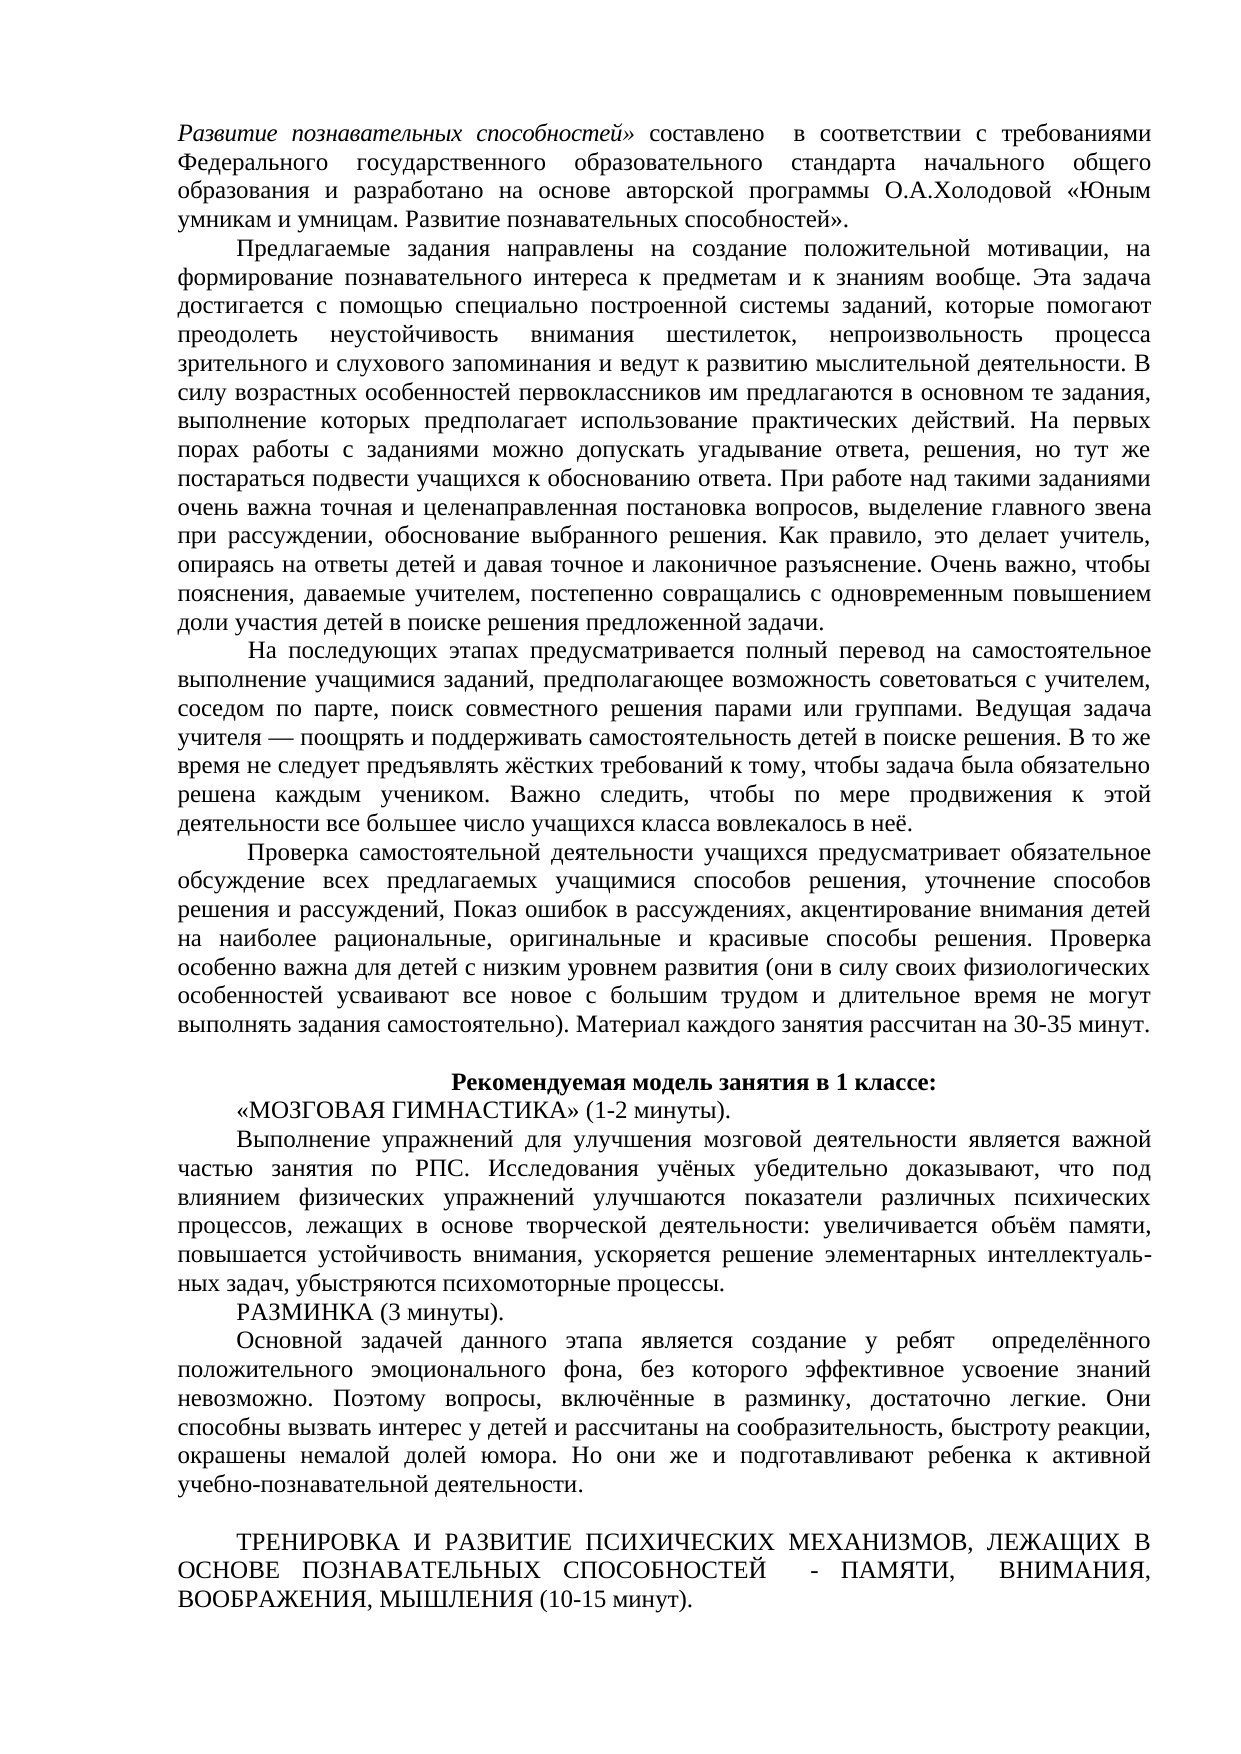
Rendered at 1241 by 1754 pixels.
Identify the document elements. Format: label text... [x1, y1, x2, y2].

text Основной задачей данного этапа является создание у ребят определённого положительного эмоционального фона, без которого эффективное усвоение знаний невозможно. Поэтому вопросы, включённые в разминку, достаточно легкие. Они способны вызвать интерес у детей и рассчитаны на сообразительность, быстроту реакции, окрашены немалой долей юмора. Но они же и подготавливают ребенка к активной учебно-познавательной деятельности. [177, 1326, 1152, 1498]
text На последующих этапах предусматривается полный перевод на самостоятельное выполнение учащимися заданий, предполагающее возможность советоваться с учителем, соседом по парте, поиск совместного решения парами или группами. Ведущая задача учителя — поощрять и поддерживать самостоятельность детей в поиске решения. В то же время не следует предъявлять жёстких требований к тому, чтобы задача была обязательно решена каждым учеником. Важно следить, чтобы по мере продвижения к этой деятельности все большее число учащихся класса вовлекалось в неё. [177, 636, 1152, 837]
text Предлагаемые задания направлены на создание положительной мотивации, на формирование познавательного интереса к предметам и к знаниям вообще. Эта задача достигается с помощью специально построенной системы заданий, которые помогают преодолеть неустойчивость внимания шестилеток, непроизвольность процесса зрительного и слухового запоминания и ведут к развитию мыслительной деятельности. В силу возрастных особенностей первоклассников им предлагаются в основном те задания, выполнение которых предполагает использование практических действий. На первых порах работы с заданиями можно допускать угадывание ответа, решения, но тут же постараться подвести учащихся к обоснованию ответа. При работе над такими заданиями очень важна точная и целенаправленная постановка вопросов, выделение главного звена при рассуждении, обоснование выбранного решения. Как правило, это делает учитель, опираясь на ответы детей и давая точное и лаконичное разъяснение. Очень важно, чтобы пояснения, даваемые учителем, постепенно совращались с одновременным повышением доли участия детей в поиске решения предложенной задачи. [177, 233, 1152, 636]
text ТРЕНИРОВКА И РАЗВИТИЕ ПСИХИЧЕСКИХ МЕХАНИЗМОВ, ЛЕЖАЩИХ В ОСНОВЕ ПОЗНАВАТЕЛЬНЫХ СПОСОБНОСТЕЙ - ПАМЯТИ, ВНИМАНИЯ, ВООБРАЖЕНИЯ, МЫШЛЕНИЯ (10-15 минут). [177, 1527, 1152, 1613]
text Выполнение упражнений для улучшения мозговой деятельности является важной частью занятия по РПС. Исследования учёных убедительно доказывают, что под влиянием физических упражнений улучшаются показатели различных психических процессов, лежащих в основе творческой деятельности: увеличивается объём памяти, повышается устойчивость внимания, ускоряется решение элементарных интеллектуальных задач, убыстряются психомоторные процессы. [177, 1124, 1152, 1297]
text РАЗМИНКА (3 минуты). [177, 1297, 1152, 1326]
text «МОЗГОВАЯ ГИМНАСТИКА» (1-2 минуты). [177, 1096, 1152, 1124]
text Проверка самостоятельной деятельности учащихся предусматривает обязательное обсуждение всех предлагаемых учащимися способов решения, уточнение способов решения и рассуждений, Показ ошибок в рассуждениях, акцентирование внимания детей на наиболее рациональные, оригинальные и красивые способы решения. Проверка особенно важна для детей с низким уровнем развития (они в силу своих физиологических особенностей усваивают все новое с большим трудом и длительное время не могут выполнять задания самостоятельно). Материал каждого занятия рассчитан на 30-35 минут. [177, 837, 1152, 1038]
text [177, 118, 1152, 233]
text Рекомендуемая модель занятия в 1 классе: [177, 1067, 1152, 1096]
